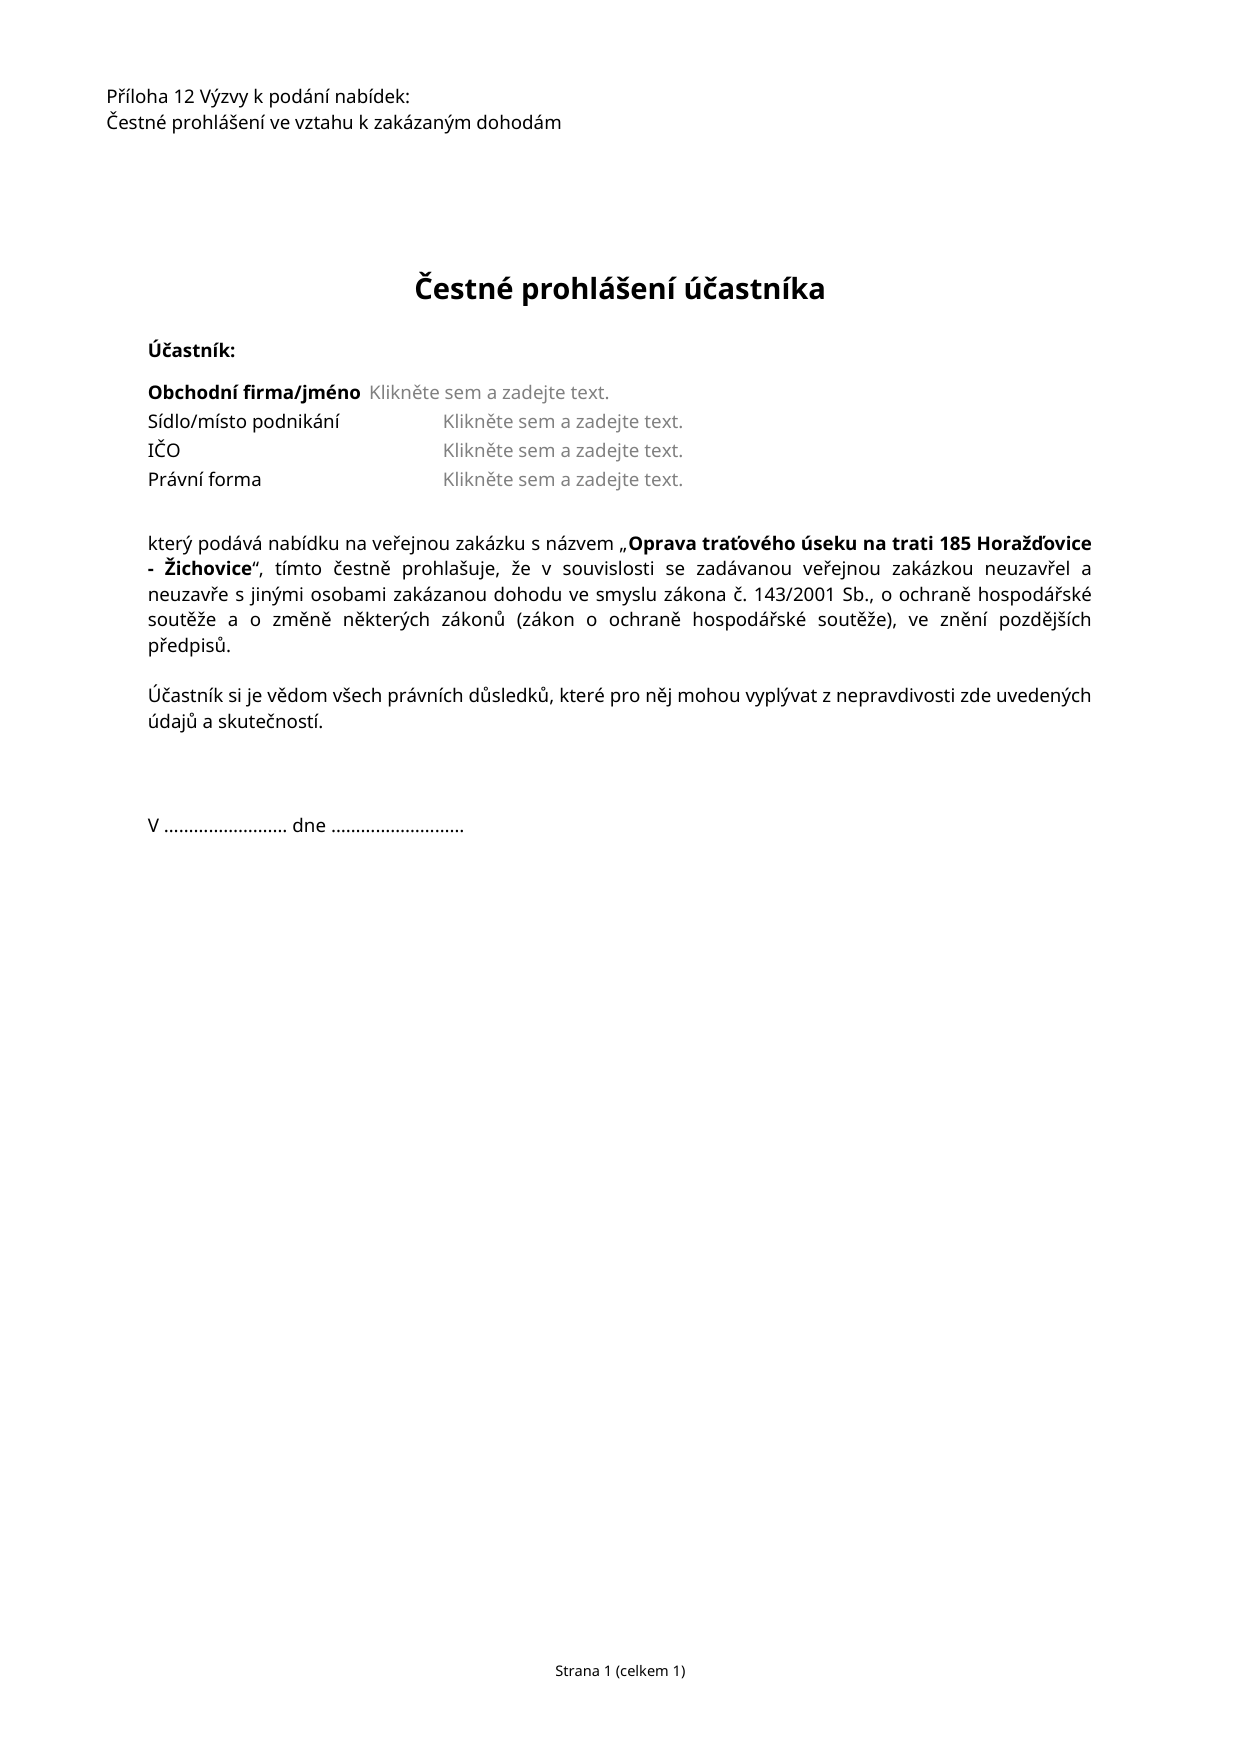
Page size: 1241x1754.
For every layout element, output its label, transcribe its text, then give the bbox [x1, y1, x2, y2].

text IČO [148, 434, 1093, 463]
text Účastník si je vědom všech právních důsledků, které pro něj mohou vyplývat z nepravdivosti zde uvedených údajů a skutečností. [148, 683, 1093, 734]
title Čestné prohlášení účastníka [148, 268, 1093, 308]
text Obchodní firma/jméno [148, 376, 1093, 405]
text Účastník: [148, 333, 1093, 364]
text Právní forma [148, 463, 1093, 492]
text V ………………….… dne ……………………… [148, 809, 1092, 838]
text Sídlo/místo podnikání [148, 405, 1093, 434]
text který podává nabídku na veřejnou zakázku s názvem „Oprava traťového úseku na trati 185 Horažďovice - Žichovice“, tímto čestně prohlašuje, že v souvislosti se zadávanou veřejnou zakázkou neuzavřel a neuzavře s jinými osobami zakázanou dohodu ve smyslu zákona č. 143/2001 Sb., o ochraně hospodářské soutěže a o změně některých zákonů (zákon o ochraně hospodářské soutěže), ve znění pozdějších předpisů. [148, 530, 1093, 658]
